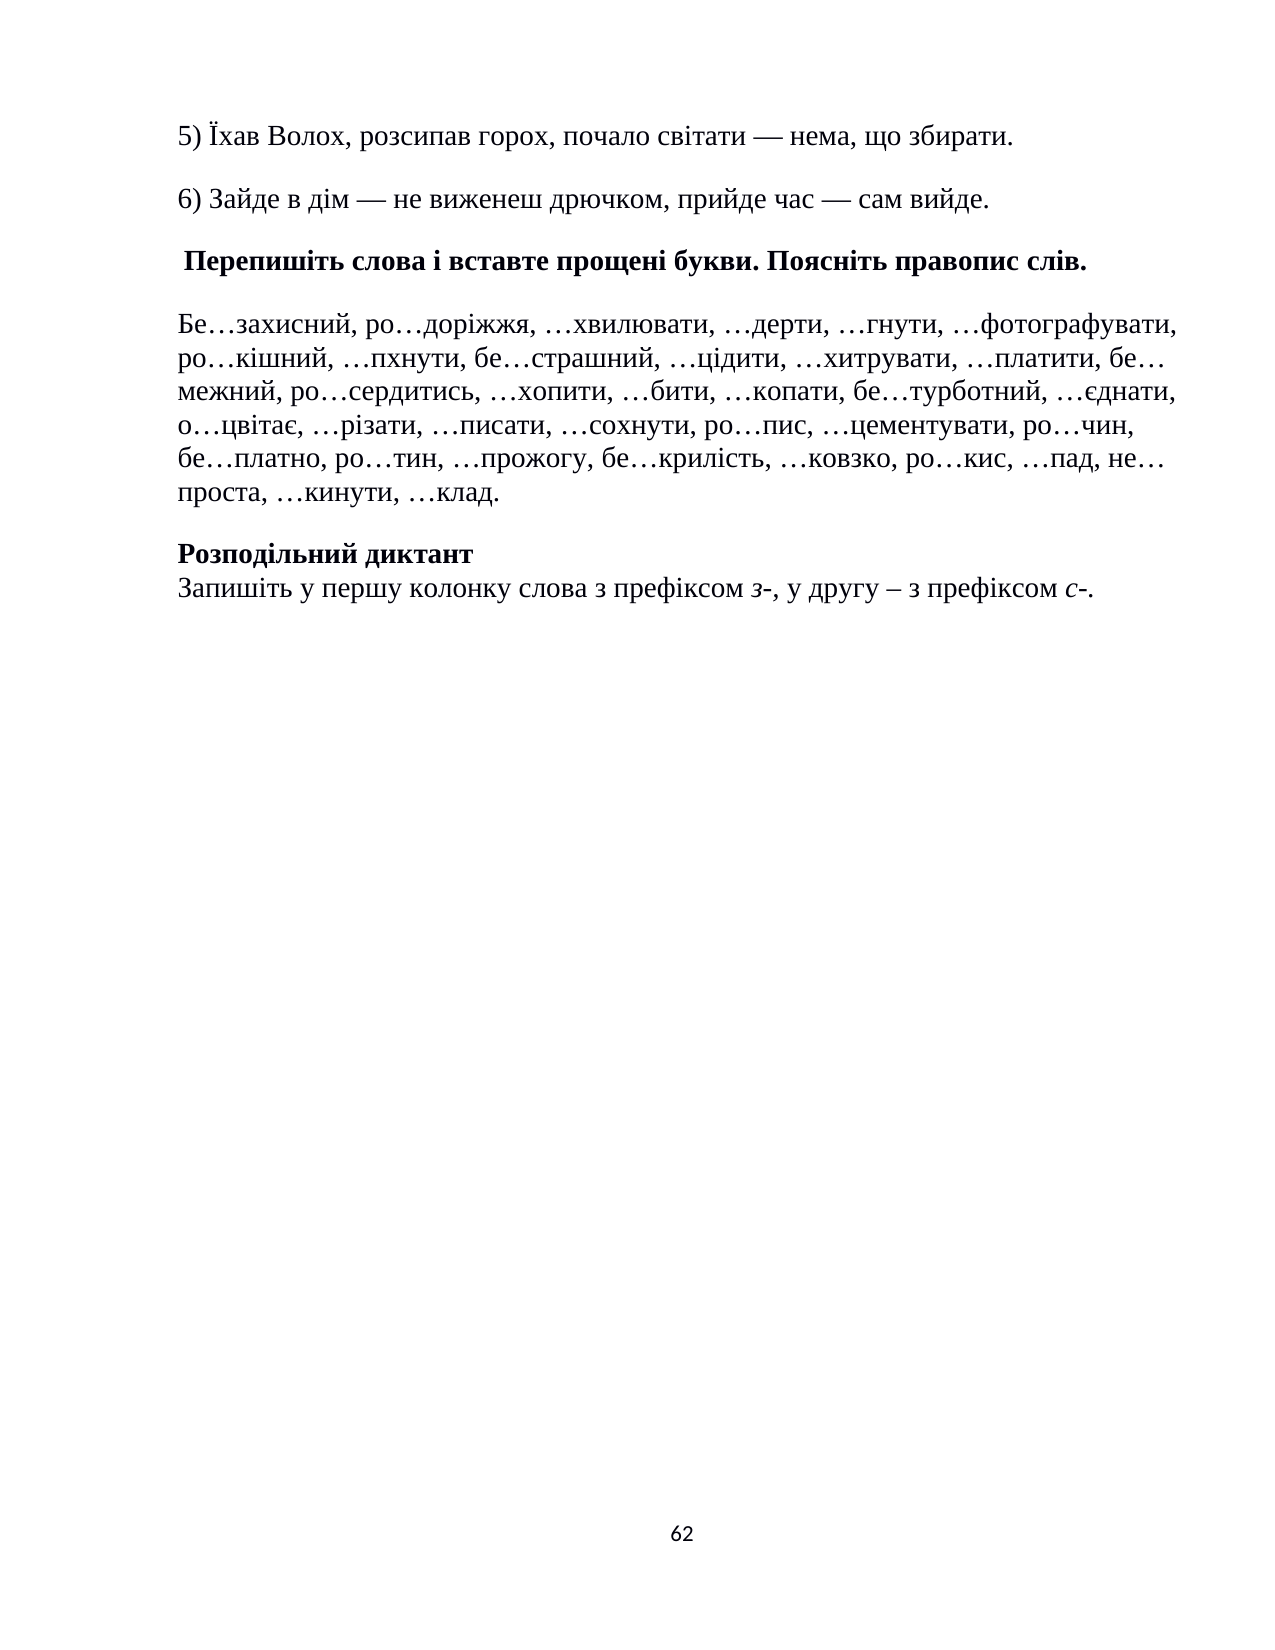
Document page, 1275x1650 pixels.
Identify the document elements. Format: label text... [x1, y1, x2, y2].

text Розподільний диктант [177, 537, 1186, 570]
text Перепишіть слова і вставте прощені букви. Поясніть правопис слів. [177, 243, 1186, 277]
text Запишіть у першу колонку слова з префіксом з-, у другу – з префіксом с-. [177, 570, 1186, 604]
text 5) Їхав Волох, розсипав горох, почало світати — нема, що збирати. [177, 118, 1186, 152]
text 6) Зайде в дім — не виженеш дрючком, прийде час — сам вийде. [177, 181, 1186, 214]
text Бе…захисний, ро…доріжжя, …хвилювати, …дерти, …гнути, …фотографувати, ро…кішний, …пхнути, бе…страшний, …цідити, …хитрувати, …платити, бе…межний, ро…сердитись, …хопити, …бити, …копати, бе…турботний, …єднати, о…цвітає, …різати, …писати, …сохнути, ро…пис, …цементувати, ро…чин, бе…платно, ро…тин, …прожогу, бе…крилість, …ковзко, ро…кис, …пад, не…проста, …кинути, …клад. [177, 306, 1186, 507]
